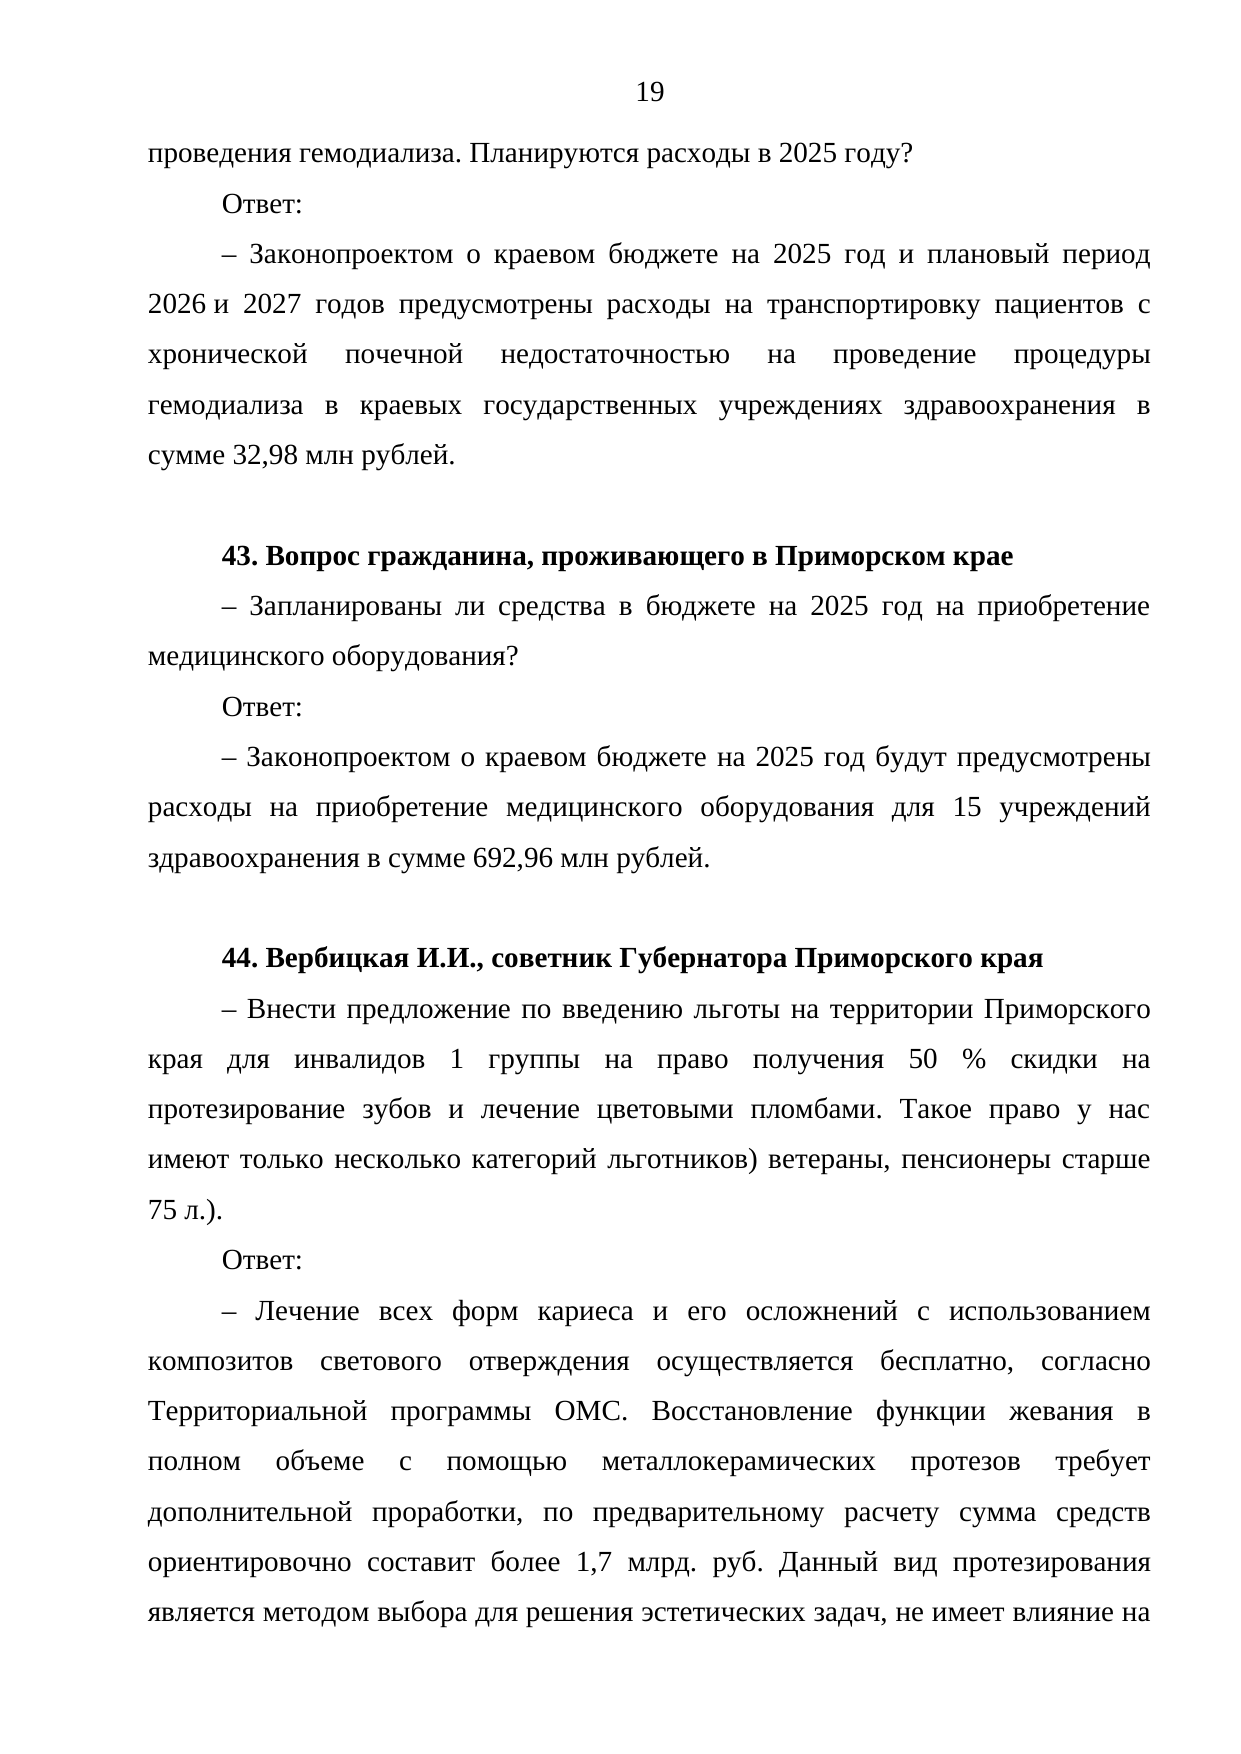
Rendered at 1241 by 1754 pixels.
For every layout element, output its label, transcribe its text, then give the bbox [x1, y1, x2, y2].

text Ответ: [148, 186, 1152, 219]
text 44. Вербицкая И.И., советник Губернатора Приморского края [148, 940, 1152, 974]
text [148, 135, 1152, 169]
text 43. Вопрос гражданина, проживающего в Приморском крае [148, 538, 1152, 571]
text – Законопроектом о краевом бюджете на 2025 год будут предусмотрены расходы на приобретение медицинского оборудования для 15 учреждений здравоохранения в сумме 692,96 млн рублей. [148, 739, 1152, 873]
text Ответ: [148, 689, 1152, 722]
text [148, 1293, 1152, 1628]
text – Запланированы ли средства в бюджете на 2025 год на приобретение медицинского оборудования? [148, 588, 1152, 672]
text – Законопроектом о краевом бюджете на 2025 год и плановый период 2026 и 2027 годов предусмотрены расходы на транспортировку пациентов с хронической почечной недостаточностью на проведение процедуры гемодиализа в краевых государственных учреждениях здравоохранения в сумме 32,98 млн рублей. [148, 236, 1152, 471]
text – Внести предложение по введению льготы на территории Приморского края для инвалидов 1 группы на право получения 50 % скидки на протезирование зубов и лечение цветовыми пломбами. Такое право у нас имеют только несколько категорий льготников) ветераны, пенсионеры старше 75 л.). [148, 991, 1152, 1226]
text Ответ: [148, 1242, 1152, 1276]
